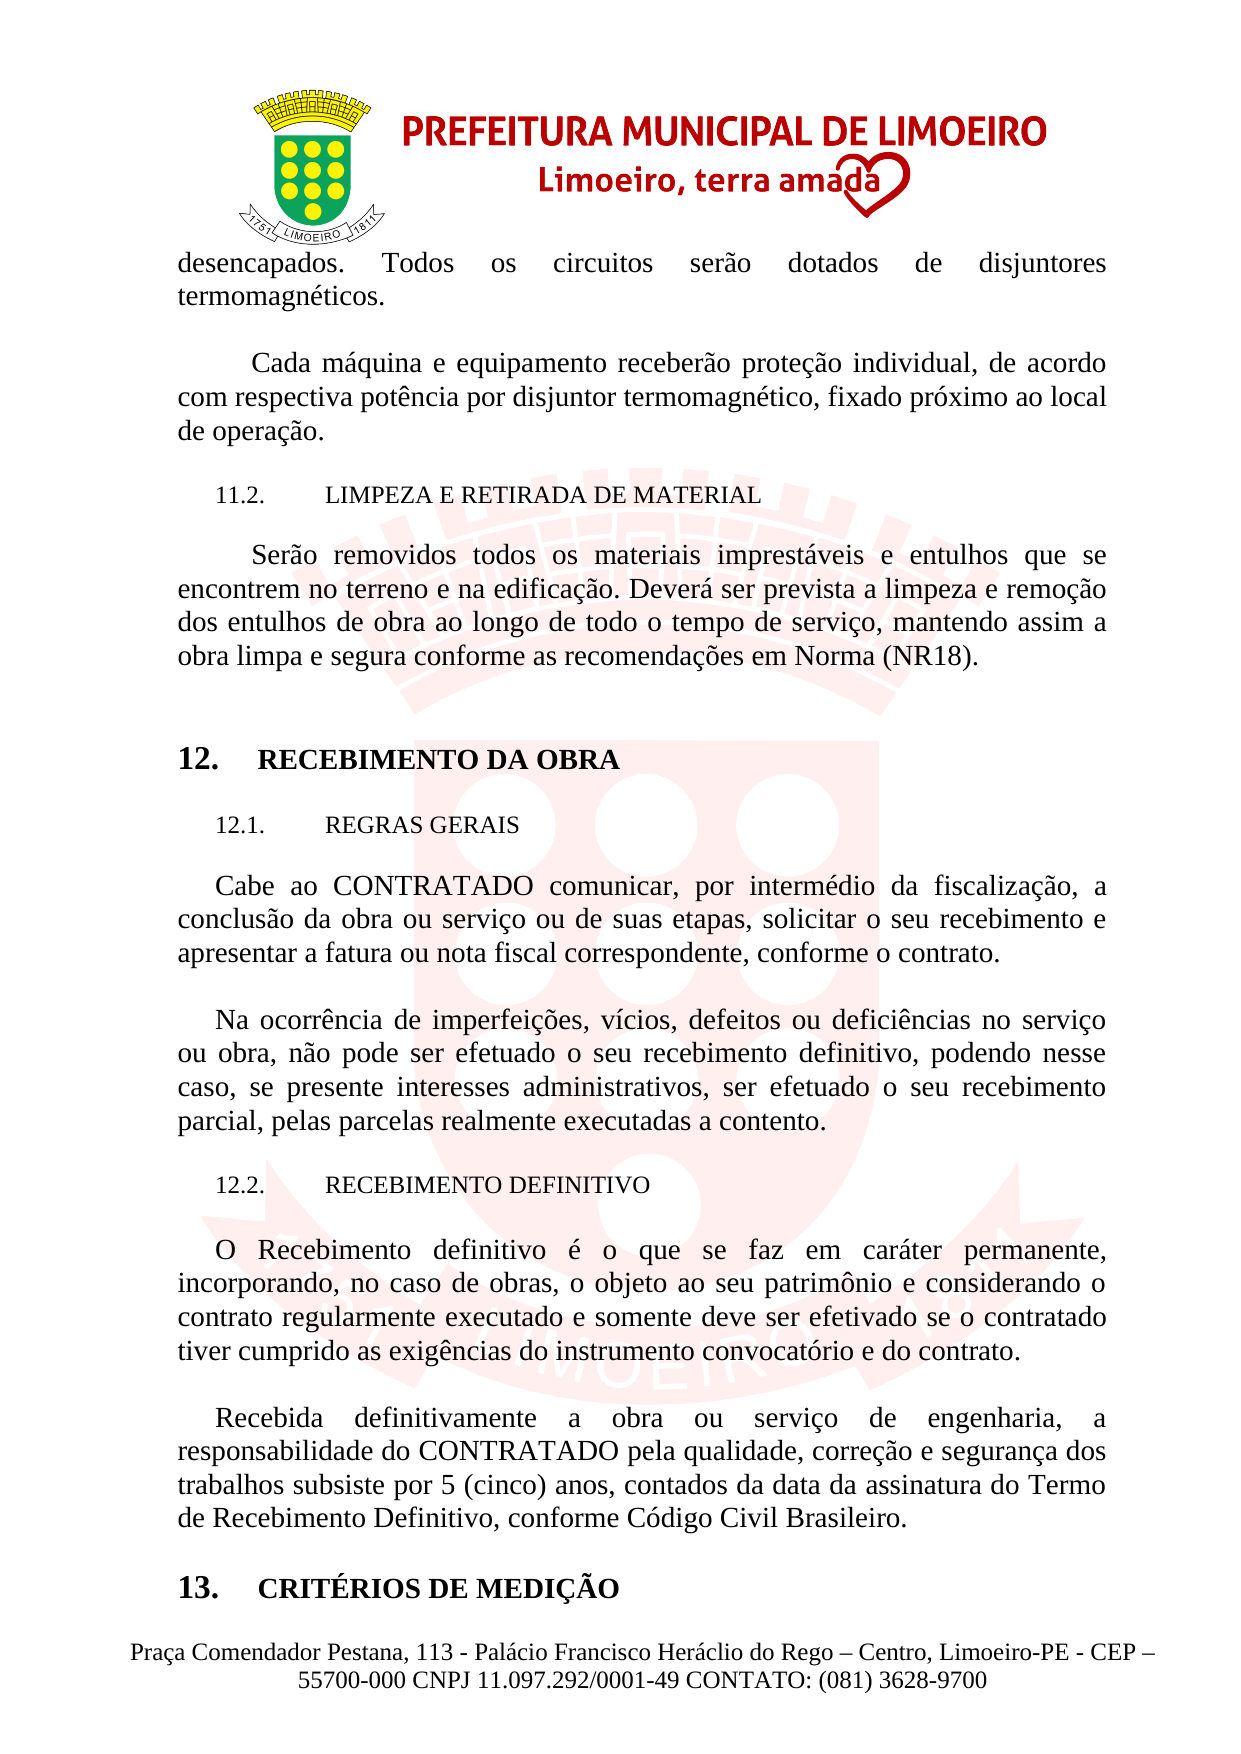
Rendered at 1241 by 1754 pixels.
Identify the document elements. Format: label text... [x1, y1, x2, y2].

text Serão removidos todos os materiais imprestáveis e entulhos que se encontrem no terreno e na edificação. Deverá ser prevista a limpeza e remoção dos entulhos de obra ao longo de todo o tempo de serviço, mantendo assim a obra limpa e segura conforme as recomendações em Norma (NR18). [177, 537, 1107, 671]
list RECEBIMENTO DA OBRA [177, 738, 1107, 777]
text Recebida definitivamente a obra ou serviço de engenharia, a responsabilidade do CONTRATADO pela qualidade, correção e segurança dos trabalhos subsiste por 5 (cinco) anos, contados da data da assinatura do Termo de Recebimento Definitivo, conforme Código Civil Brasileiro. [177, 1400, 1107, 1534]
list LIMPEZA E RETIRADA DE MATERIAL [215, 480, 1107, 508]
list REGRAS GERAIS [215, 810, 1107, 839]
text O Recebimento definitivo é o que se faz em caráter permanente, incorporando, no caso de obras, o objeto ao seu patrimônio e considerando o contrato regularmente executado e somente deve ser efetivado se o contratado tiver cumprido as exigências do instrumento convocatório e do contrato. [177, 1232, 1107, 1366]
text Cada máquina e equipamento receberão proteção individual, de acordo com respectiva potência por disjuntor termomagnético, fixado próximo ao local de operação. [177, 346, 1107, 446]
list CRITÉRIOS DE MEDIÇÃO [177, 1567, 1107, 1606]
picture [238, 89, 1047, 236]
text Cabe ao CONTRATADO comunicar, por intermédio da fiscalização, a conclusão da obra ou serviço ou de suas etapas, solicitar o seu recebimento e apresentar a fatura ou nota fiscal correspondente, conforme o contrato. [177, 868, 1107, 968]
list RECEBIMENTO DEFINITIVO [215, 1170, 1107, 1198]
text Na ocorrência de imperfeições, vícios, defeitos ou deficiências no serviço ou obra, não pode ser efetuado o seu recebimento definitivo, podendo nesse caso, se presente interesses administrativos, ser efetuado o seu recebimento parcial, pelas parcelas realmente executadas a contento. [177, 1002, 1107, 1136]
